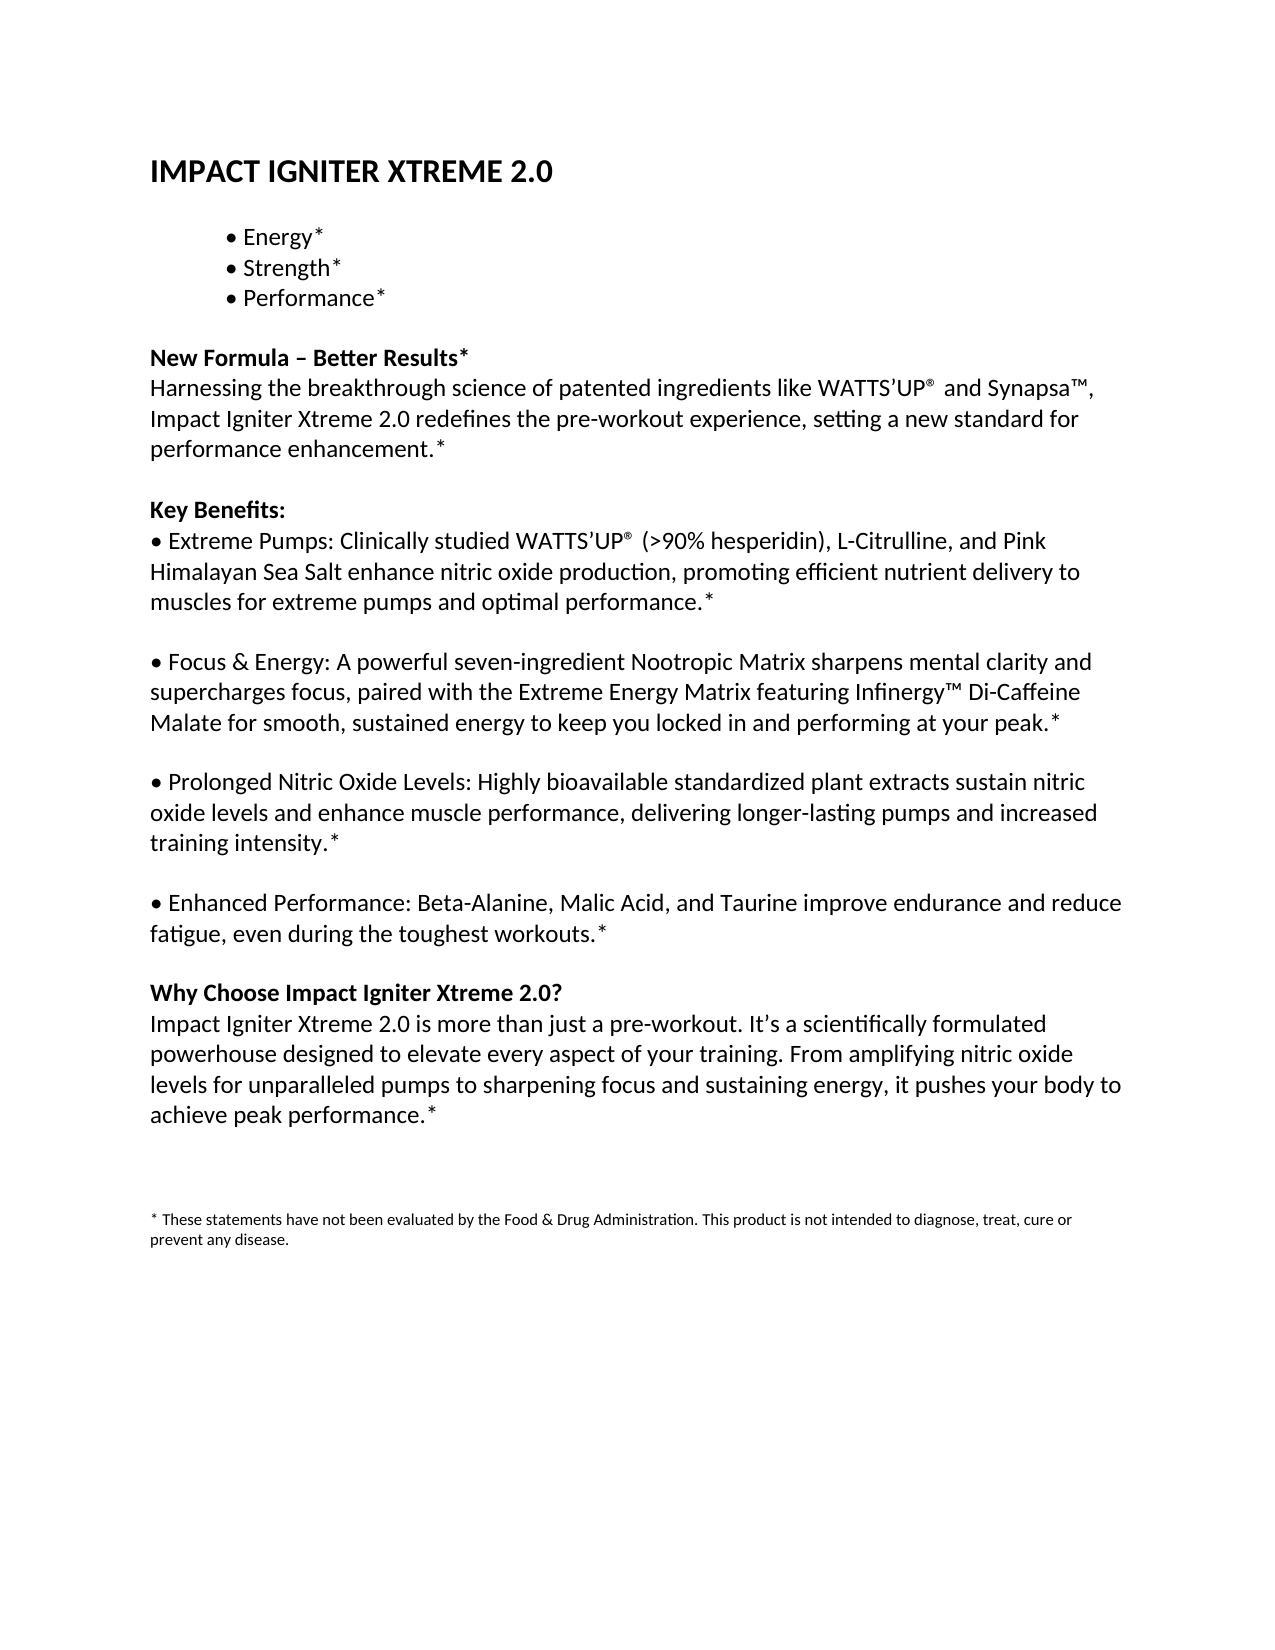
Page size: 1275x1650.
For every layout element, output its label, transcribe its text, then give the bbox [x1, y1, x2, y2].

text • Focus & Energy: A powerful seven-ingredient Nootropic Matrix sharpens mental clarity and supercharges focus, paired with the Extreme Energy Matrix featuring Infinergy™ Di-Caffeine Malate for smooth, sustained energy to keep you locked in and performing at your peak.* [150, 646, 1125, 737]
text * These statements have not been evaluated by the Food & Drug Administration. This product is not intended to diagnose, treat, cure or prevent any disease. [150, 1209, 1125, 1249]
text IMPACT IGNITER XTREME 2.0 [150, 150, 1125, 191]
list • Energy* • Strength* • Performance* [225, 221, 1125, 313]
text Why Choose Impact Igniter Xtreme 2.0? Impact Igniter Xtreme 2.0 is more than just a pre-workout. It’s a scientifically formulated powerhouse designed to elevate every aspect of your training. From amplifying nitric oxide levels for unparalleled pumps to sharpening focus and sustaining energy, it pushes your body to achieve peak performance.* [150, 977, 1125, 1130]
text New Formula – Better Results* Harnessing the breakthrough science of patented ingredients like WATTS’UP® and Synapsa™, Impact Igniter Xtreme 2.0 redefines the pre-workout experience, setting a new standard for performance enhancement.* Key Benefits: • Extreme Pumps: Clinically studied WATTS’UP® (>90% hesperidin), L-Citrulline, and Pink Himalayan Sea Salt enhance nitric oxide production, promoting efficient nutrient delivery to muscles for extreme pumps and optimal performance.* [150, 342, 1125, 617]
text • Enhanced Performance: Beta-Alanine, Malic Acid, and Taurine improve endurance and reduce fatigue, even during the toughest workouts.* [150, 887, 1125, 948]
text • Prolonged Nitric Oxide Levels: Highly bioavailable standardized plant extracts sustain nitric oxide levels and enhance muscle performance, delivering longer-lasting pumps and increased training intensity.* [150, 767, 1125, 858]
